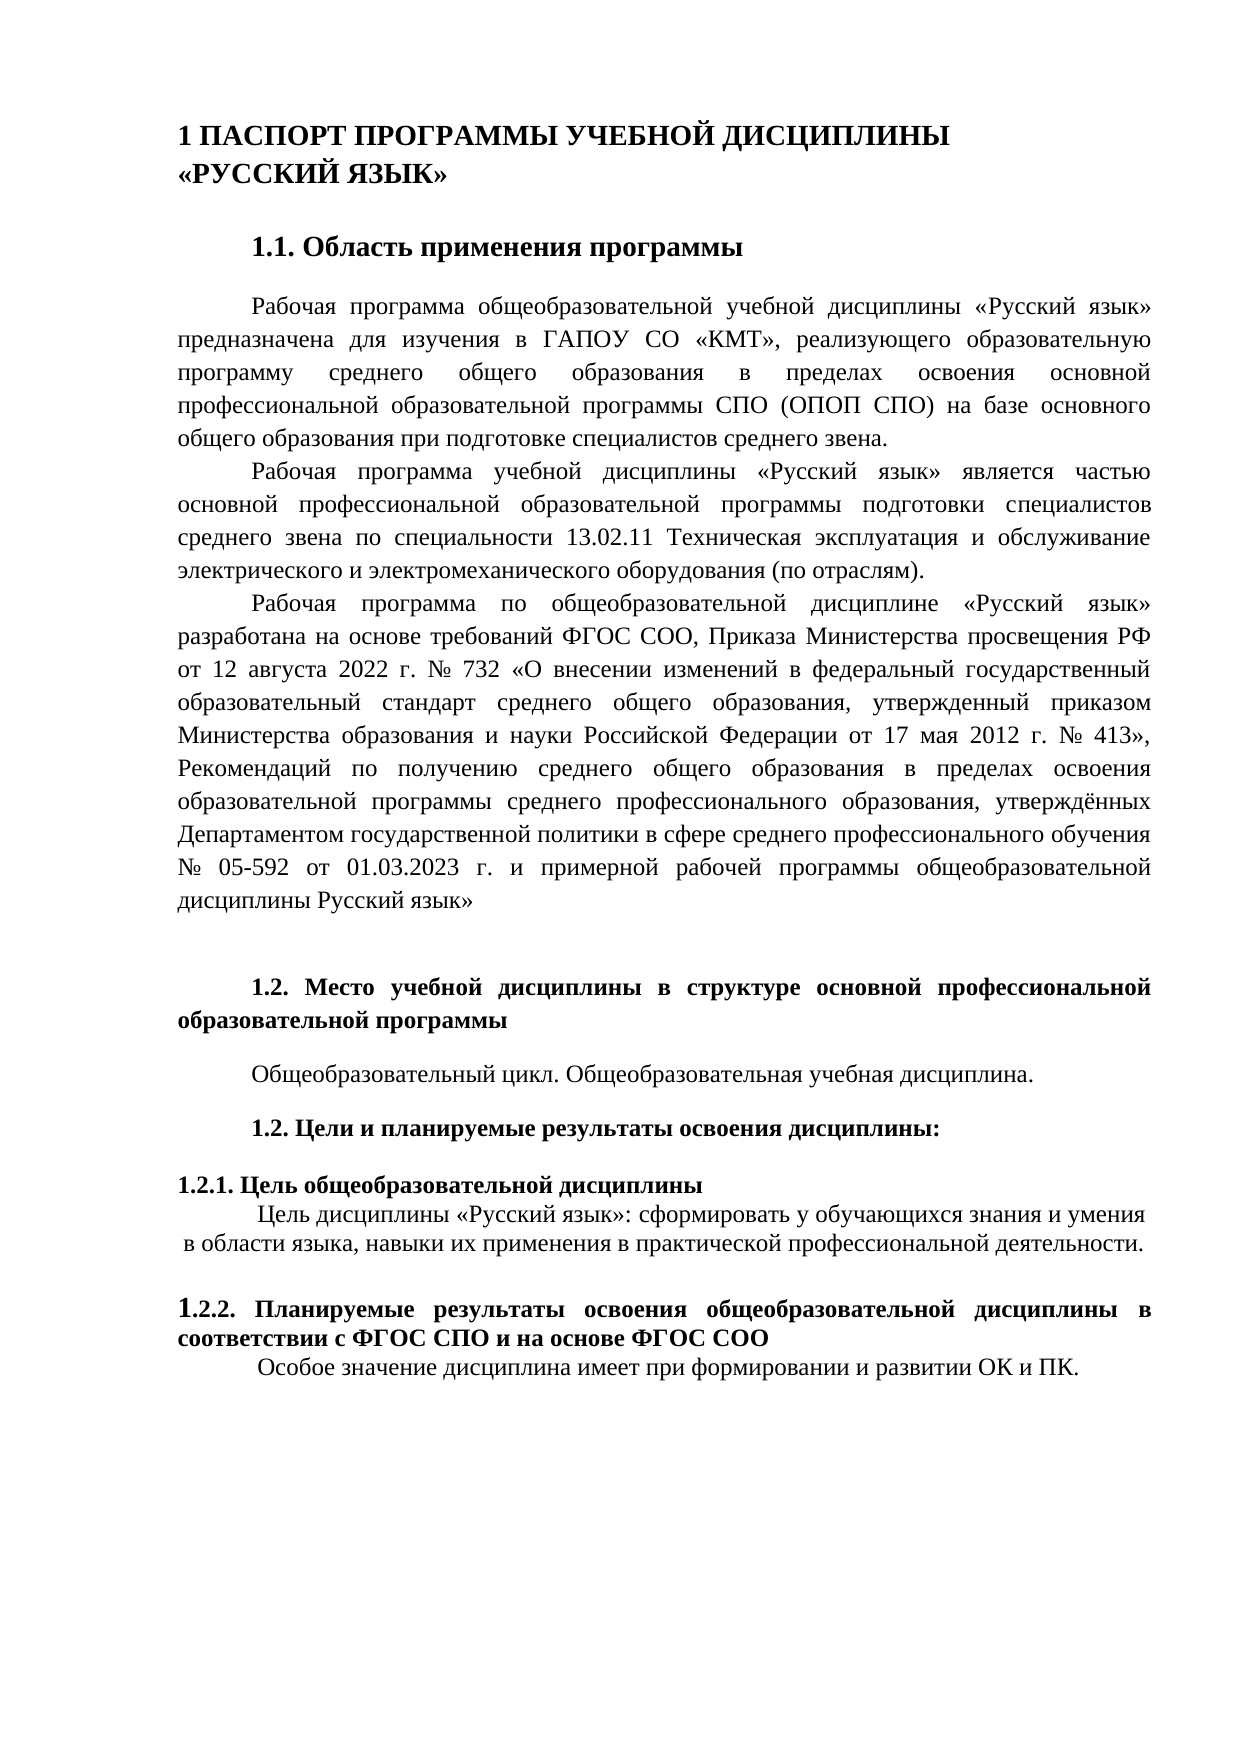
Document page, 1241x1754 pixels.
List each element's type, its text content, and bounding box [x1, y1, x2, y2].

text Цель дисциплины «Русский язык»: сформировать у обучающихся знания и умения в области языка, навыки их применения в практической профессиональной деятельности. [183, 1199, 1146, 1257]
list Рабочая программа учебной дисциплины «Русский язык» является частью основной профессиональной образовательной программы подготовки специалистов среднего звена по специальности 13.02.11 Техническая эксплуатация и обслуживание электрического и электромеханического оборудования (по отраслям). [177, 551, 1152, 584]
text Общеобразовательный цикл. Общеобразовательная учебная дисциплина. [177, 1059, 1152, 1088]
list Рабочая программа по общеобразовательной дисциплине «Русский язык» разработана на основе требований ФГОС СОО, Приказа Министерства просвещения РФ от 12 августа 2022 г. № 732 «О внесении изменений в федеральный государственный образовательный стандарт среднего общего образования, утвержденный приказом Министерства образования и науки Российской Федерации от 17 мая 2012 г. № 413», Рекомендаций по получению среднего общего образования в пределах освоения образовательной программы среднего профессионального образования, утверждённых Департаментом государственной политики в сфере среднего профессионального обучения № 05-592 от 01.03.2023 г. и примерной рабочей программы общеобразовательной дисциплины Русский язык» [177, 588, 1152, 914]
list 1.1. Область применения программы [177, 229, 1152, 262]
text 1.2. Место учебной дисциплины в структуре основной профессиональной образовательной программы [177, 972, 1152, 1034]
list 1.2. Цели и планируемые результаты освоения дисциплины: [177, 1113, 1152, 1142]
subtitle 1 ПАСПОРТ ПРОГРАММЫ УЧЕБНОЙ ДИСЦИПЛИНЫ [177, 118, 1152, 152]
list Рабочая программа учебной дисциплины «Русский язык» является частью основной профессиональной образовательной программы подготовки специалистов среднего звена по специальности 13.02.11 Техническая эксплуатация и обслуживание электрического и электромеханического оборудования (по отраслям). [177, 456, 1152, 522]
text 1.2.2. Планируемые результаты освоения общеобразовательной дисциплины в соответствии с ФГОС СПО и на основе ФГОС СОО [177, 1290, 1152, 1352]
text Особое значение дисциплина имеет при формировании и развитии ОК и ПК. [183, 1352, 1146, 1381]
list Рабочая программа общеобразовательной учебной дисциплины «Русский язык» предназначена для изучения в ГАПОУ СО «КМТ», реализующего образовательную программу среднего общего образования в пределах освоения основной профессиональной образовательной программы СПО (ОПОП СПО) на базе основного общего образования при подготовке специалистов среднего звена. [177, 291, 1152, 452]
text 1.2.1. Цель общеобразовательной дисциплины [177, 1171, 1152, 1199]
subtitle «РУССКИЙ ЯЗЫК» [177, 157, 1152, 190]
